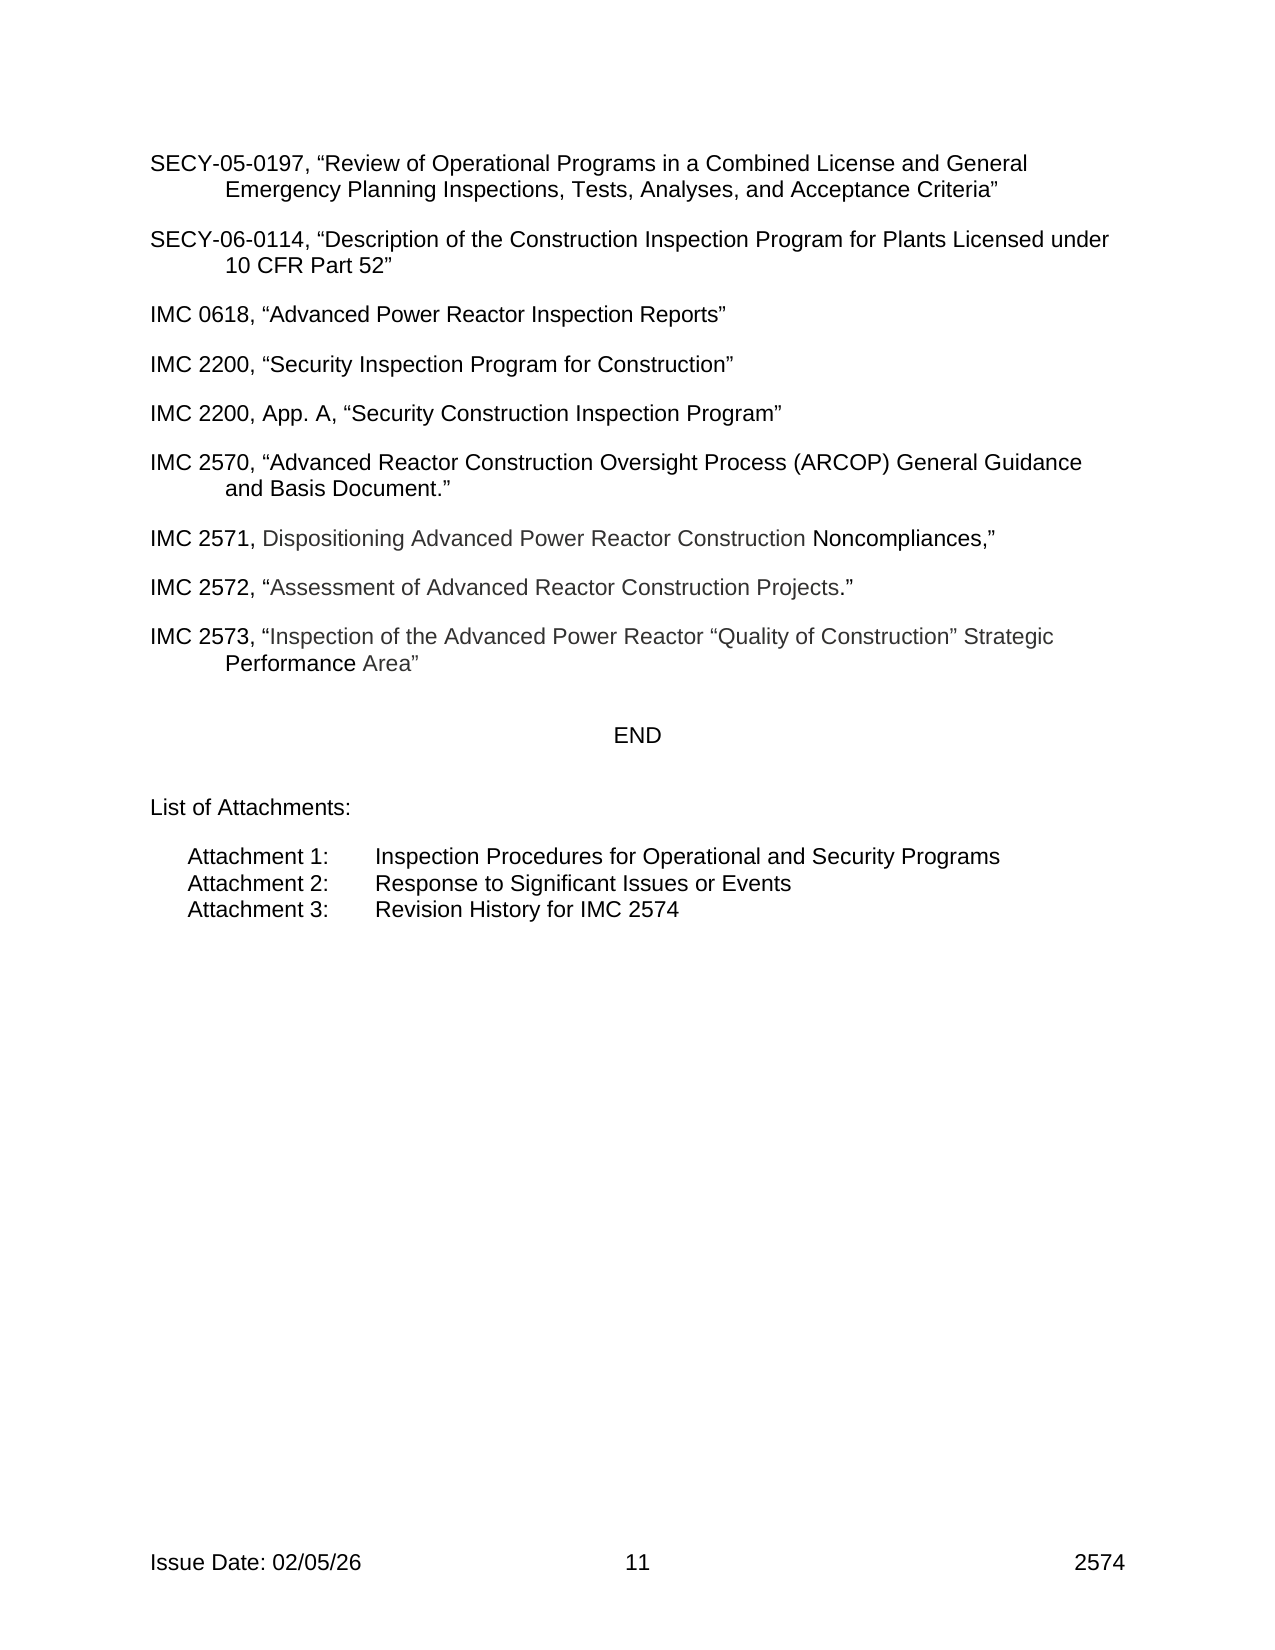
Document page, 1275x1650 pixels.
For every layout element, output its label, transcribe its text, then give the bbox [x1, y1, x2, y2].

text IMC 0618, “Advanced Power Reactor Inspection Reports” [150, 301, 1125, 328]
text IMC 2572, “Assessment of Advanced Reactor Construction Projects.” [839, 574, 1125, 600]
text Attachment 1: Inspection Procedures for Operational and Security Programs [187, 843, 1125, 869]
text IMC 2200, “Security Inspection Program for Construction” [150, 351, 1125, 377]
text IMC 2573, “Inspection of the Advanced Power Reactor “Quality of Construction” Strategic Performance Area” [150, 623, 1125, 676]
text Attachment 2: Response to Significant Issues or Events [187, 869, 1125, 896]
text IMC 2200, App. A, “Security Construction Inspection Program” [150, 400, 1125, 426]
text Attachment 3: Revision History for IMC 2574 [187, 896, 1125, 922]
text IMC 2570, “Advanced Reactor Construction Oversight Process (ARCOP) General Guidance and Basis Document.” [150, 449, 1125, 502]
text END [150, 722, 1125, 748]
text SECY-06-0114, “Description of the Construction Inspection Program for Plants Licensed under 10 CFR Part 52” [150, 226, 1125, 278]
text IMC 2571, Dispositioning Advanced Power Reactor Construction Noncompliances,” [812, 525, 1125, 551]
text SECY-05-0197, “Review of Operational Programs in a Combined License and General Emergency Planning Inspections, Tests, Analyses, and Acceptance Criteria” [150, 150, 1125, 203]
text List of Attachments: [150, 794, 1125, 820]
